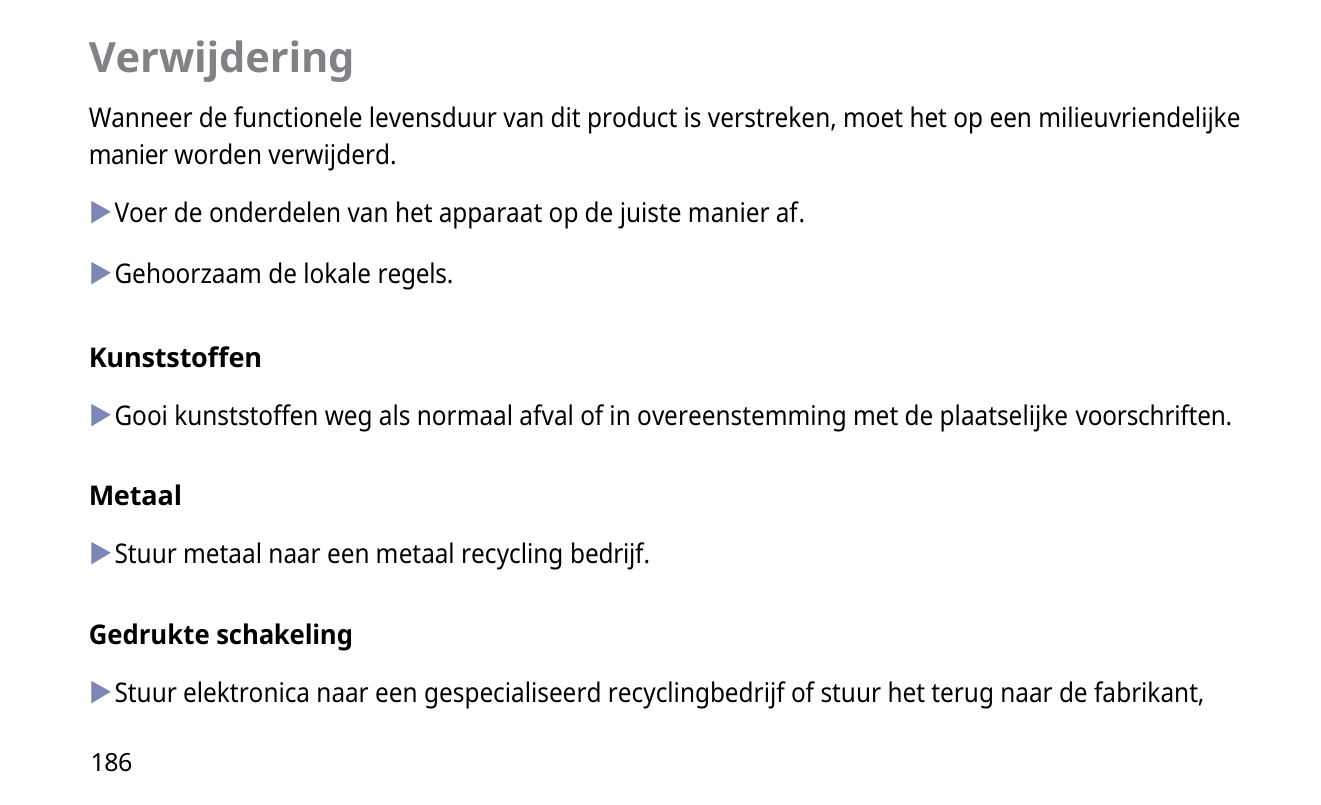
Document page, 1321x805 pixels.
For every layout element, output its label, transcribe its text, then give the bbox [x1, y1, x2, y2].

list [88, 676, 1220, 709]
text Wanneer de functionele levensduur van dit product is verstreken, moet het op een milieuvriendelijke manier worden verwijderd. [88, 98, 1258, 172]
list Gehoorzaam de lokale regels. [88, 255, 1258, 292]
subtitle Verwijdering [88, 27, 1258, 84]
list Stuur metaal naar een metaal recycling bedrijf. [88, 535, 1258, 572]
list Voer de onderdelen van het apparaat op de juiste manier af. [88, 193, 1258, 230]
list Gooi kunststoffen weg als normaal afval of in overeenstemming met de plaatselijke voorschriften. [88, 396, 1258, 433]
subtitle Kunststoffen [88, 338, 1258, 375]
subtitle Gedrukte schakeling [88, 616, 1258, 652]
subtitle Metaal [88, 477, 1258, 514]
